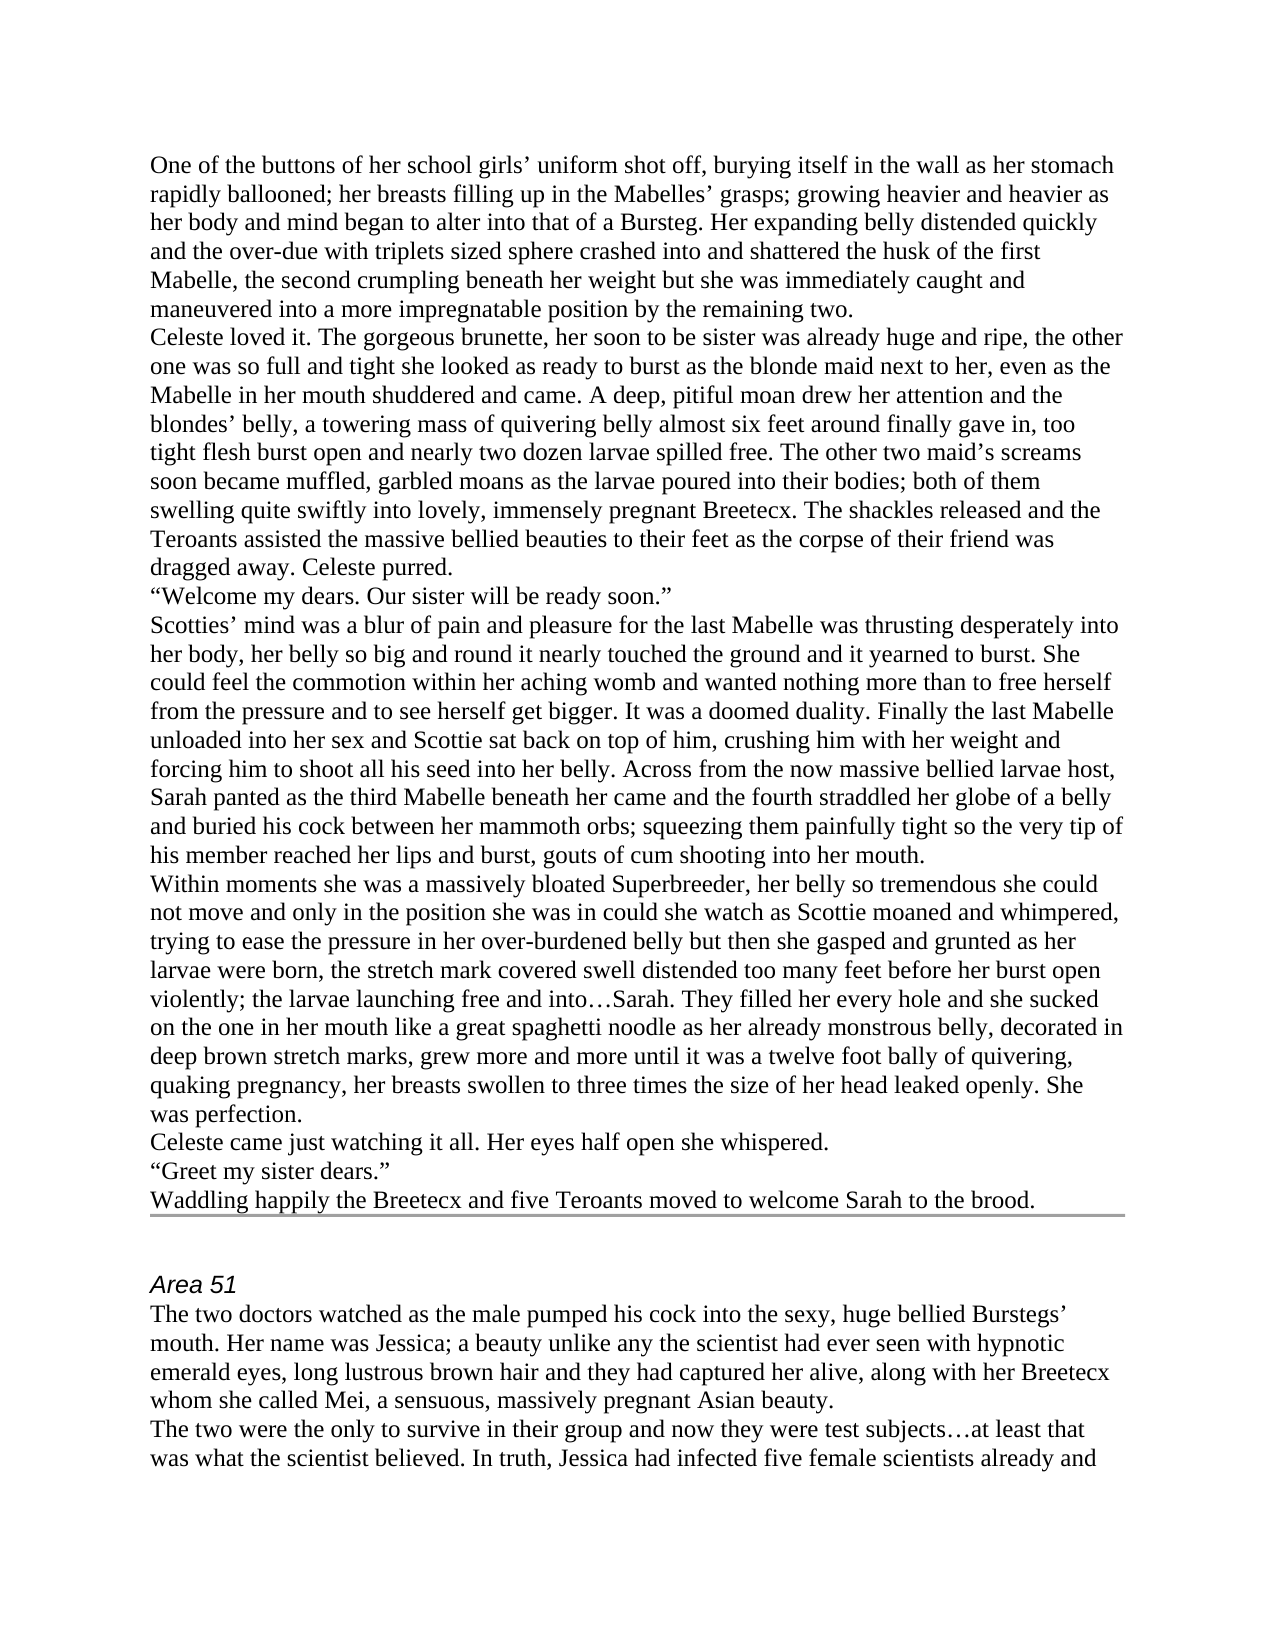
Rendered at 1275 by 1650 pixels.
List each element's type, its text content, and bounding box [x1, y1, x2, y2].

text Celeste loved it. The gorgeous brunette, her soon to be sister was already huge and ripe, the other one was so full and tight she looked as ready to burst as the blonde maid next to her, even as the Mabelle in her mouth shuddered and came. A deep, pitiful moan drew her attention and the blondes’ belly, a towering mass of quivering belly almost six feet around finally gave in, too tight flesh burst open and nearly two dozen larvae spilled free. The other two maid’s screams soon became muffled, garbled moans as the larvae poured into their bodies; both of them swelling quite swiftly into lovely, immensely pregnant Breetecx. The shackles released and the Teroants assisted the massive bellied beauties to their feet as the corpse of their friend was dragged away. Celeste purred. “Welcome my dears. Our sister will be ready soon.” [150, 322, 1125, 610]
text Within moments she was a massively bloated Superbreeder, her belly so tremendous she could not move and only in the position she was in could she watch as Scottie moaned and whimpered, trying to ease the pressure in her over-burdened belly but then she gasped and grunted as her larvae were born, the stretch mark covered swell distended too many feet before her burst open violently; the larvae launching free and into…Sarah. They filled her every hole and she sucked on the one in her mouth like a great spaghetti noodle as her already monstrous belly, decorated in deep brown stretch marks, grew more and more until it was a twelve foot bally of quivering, quaking pregnancy, her breasts swollen to three times the size of her head leaked openly. She was perfection. [150, 869, 1125, 1127]
text Scotties’ mind was a blur of pain and pleasure for the last Mabelle was thrusting desperately into her body, her belly so big and round it nearly touched the ground and it yearned to burst. She could feel the commotion within her aching womb and wanted nothing more than to free herself from the pressure and to see herself get bigger. It was a doomed duality. Finally the last Mabelle unloaded into her sex and Scottie sat back on top of him, crushing him with her weight and forcing him to shoot all his seed into her belly. Across from the now massive bellied larvae host, Sarah panted as the third Mabelle beneath her came and the fourth straddled her globe of a belly and buried his cock between her mammoth orbs; squeezing them painfully tight so the very tip of his member reached her lips and burst, gouts of cum shooting into her mouth. [150, 610, 1125, 869]
text Celeste came just watching it all. Her eyes half open she whispered. “Greet my sister dears.” Waddling happily the Breetecx and five Teroants moved to welcome Sarah to the brood. [150, 1127, 1125, 1213]
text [150, 150, 1125, 322]
text The two doctors watched as the male pumped his cock into the sexy, huge bellied Burstegs’ mouth. Her name was Jessica; a beauty unlike any the scientist had ever seen with hypnotic emerald eyes, long lustrous brown hair and they had captured her alive, along with her Breetecx whom she called Mei, a sensuous, massively pregnant Asian beauty. [150, 1299, 1125, 1414]
text Area 51 [150, 1242, 1125, 1299]
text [150, 1414, 1125, 1472]
